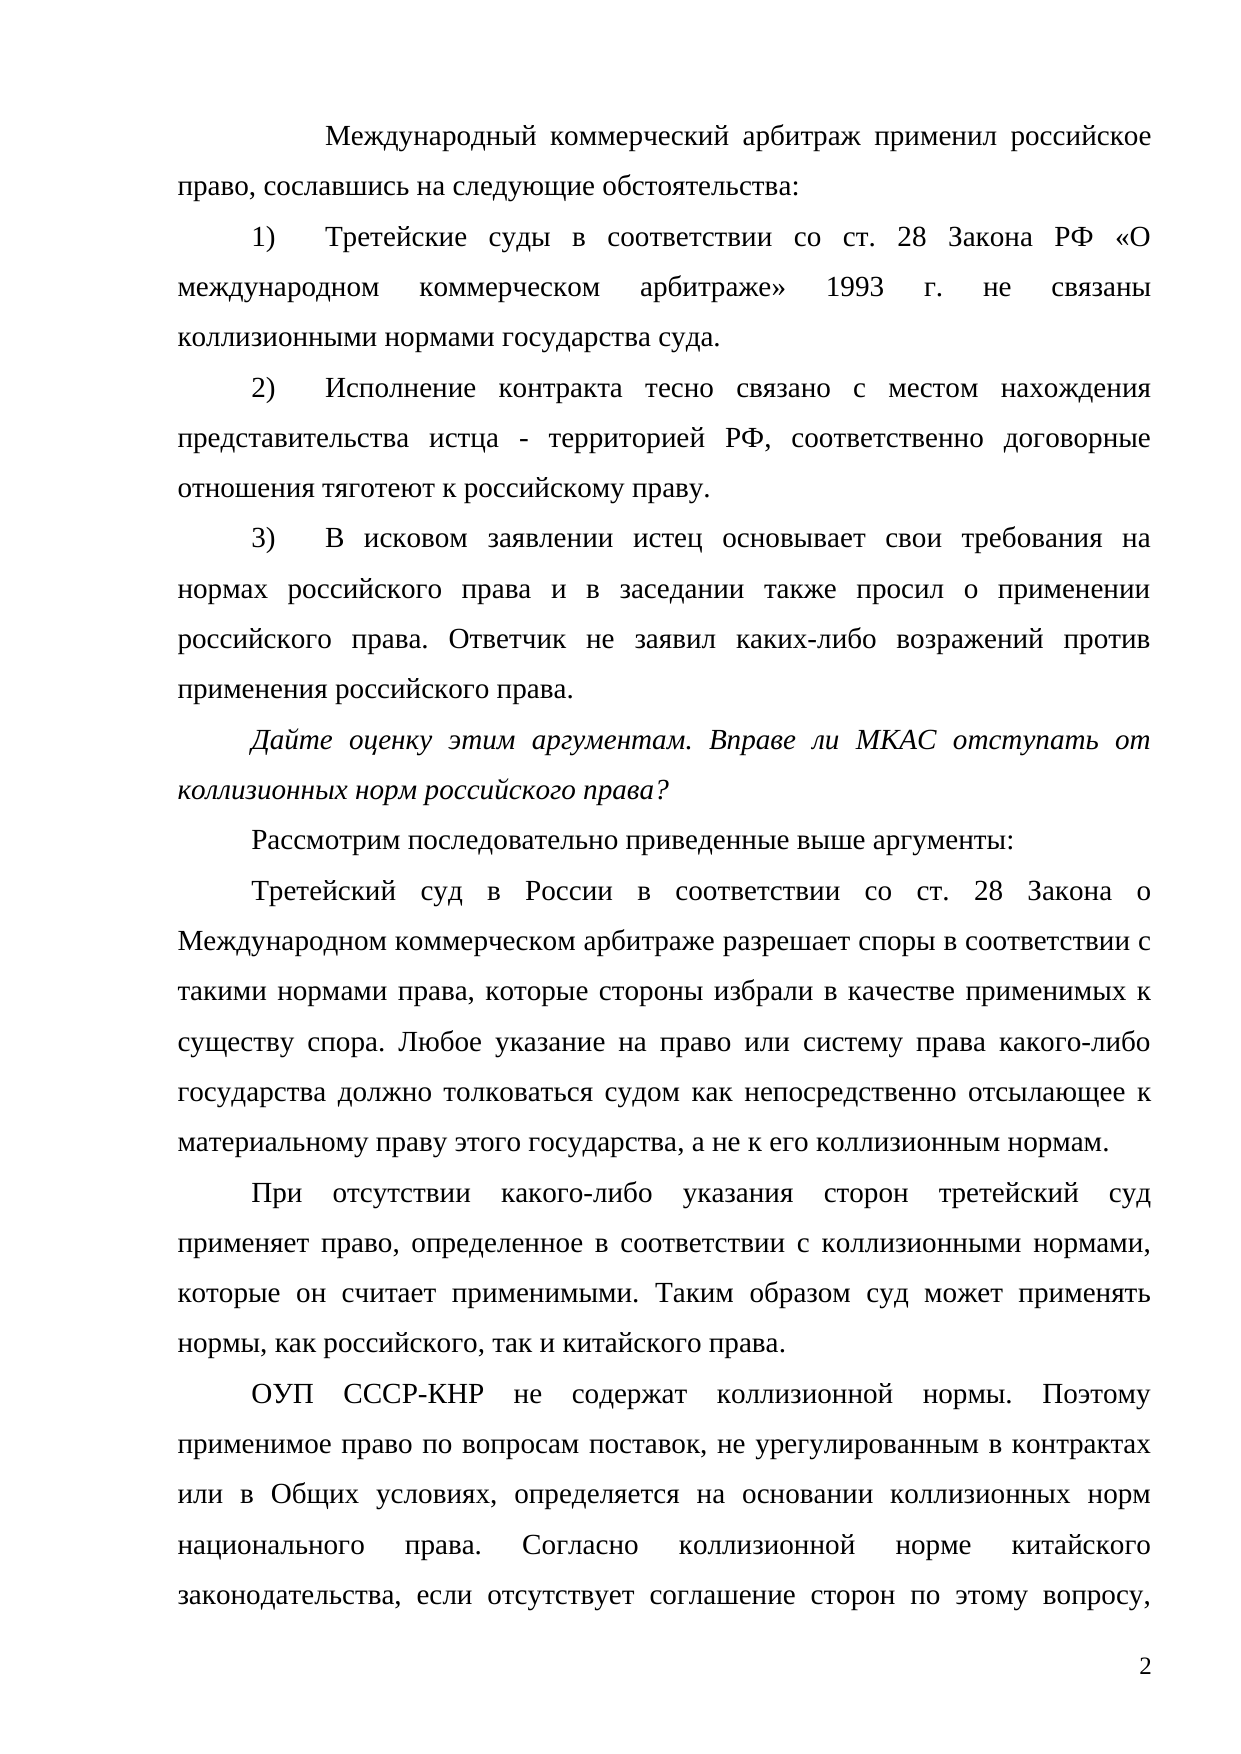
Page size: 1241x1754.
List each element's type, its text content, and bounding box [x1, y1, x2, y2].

text При отсутствии какого-либо указания сторон третейский суд применяет право, определенное в соответствии с коллизионными нормами, которые он считает применимыми. Таким образом суд может применять нормы, как российского, так и китайского права. [177, 1175, 1152, 1359]
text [177, 1376, 1152, 1611]
list Исполнение контракта тесно связано с местом нахождения представительства истца - территорией РФ, соответственно договорные отношения тяготеют к российскому праву. [177, 370, 1152, 504]
text Дайте оценку этим аргументам. Вправе ли МКАС отступать от коллизионных норм российского права? [177, 722, 1152, 806]
text Рассмотрим последовательно приведенные выше аргументы: [177, 822, 1152, 856]
list Третейские суды в соответствии со ст. 28 Закона РФ «О международном коммерческом арбитраже» 1993 г. не связаны коллизионными нормами государства суда. [177, 219, 1152, 353]
text Третейский суд в России в соответствии со ст. 28 Закона о Международном коммерческом арбитраже разрешает споры в соответствии с такими нормами права, которые стороны избрали в качестве применимых к существу спора. Любое указание на право или систему права какого-либо государства должно толковаться судом как непосредственно отсылающее к материальному праву этого государства, а не к его коллизионным нормам. [177, 873, 1152, 1158]
text Международный коммерческий арбитраж применил российское право, сославшись на следующие обстоятельства: [177, 118, 1152, 202]
list В исковом заявлении истец основывает свои требования на нормах российского права и в заседании также просил о применении российского права. Ответчик не заявил каких-либо возражений против применения российского права. [177, 521, 1152, 705]
